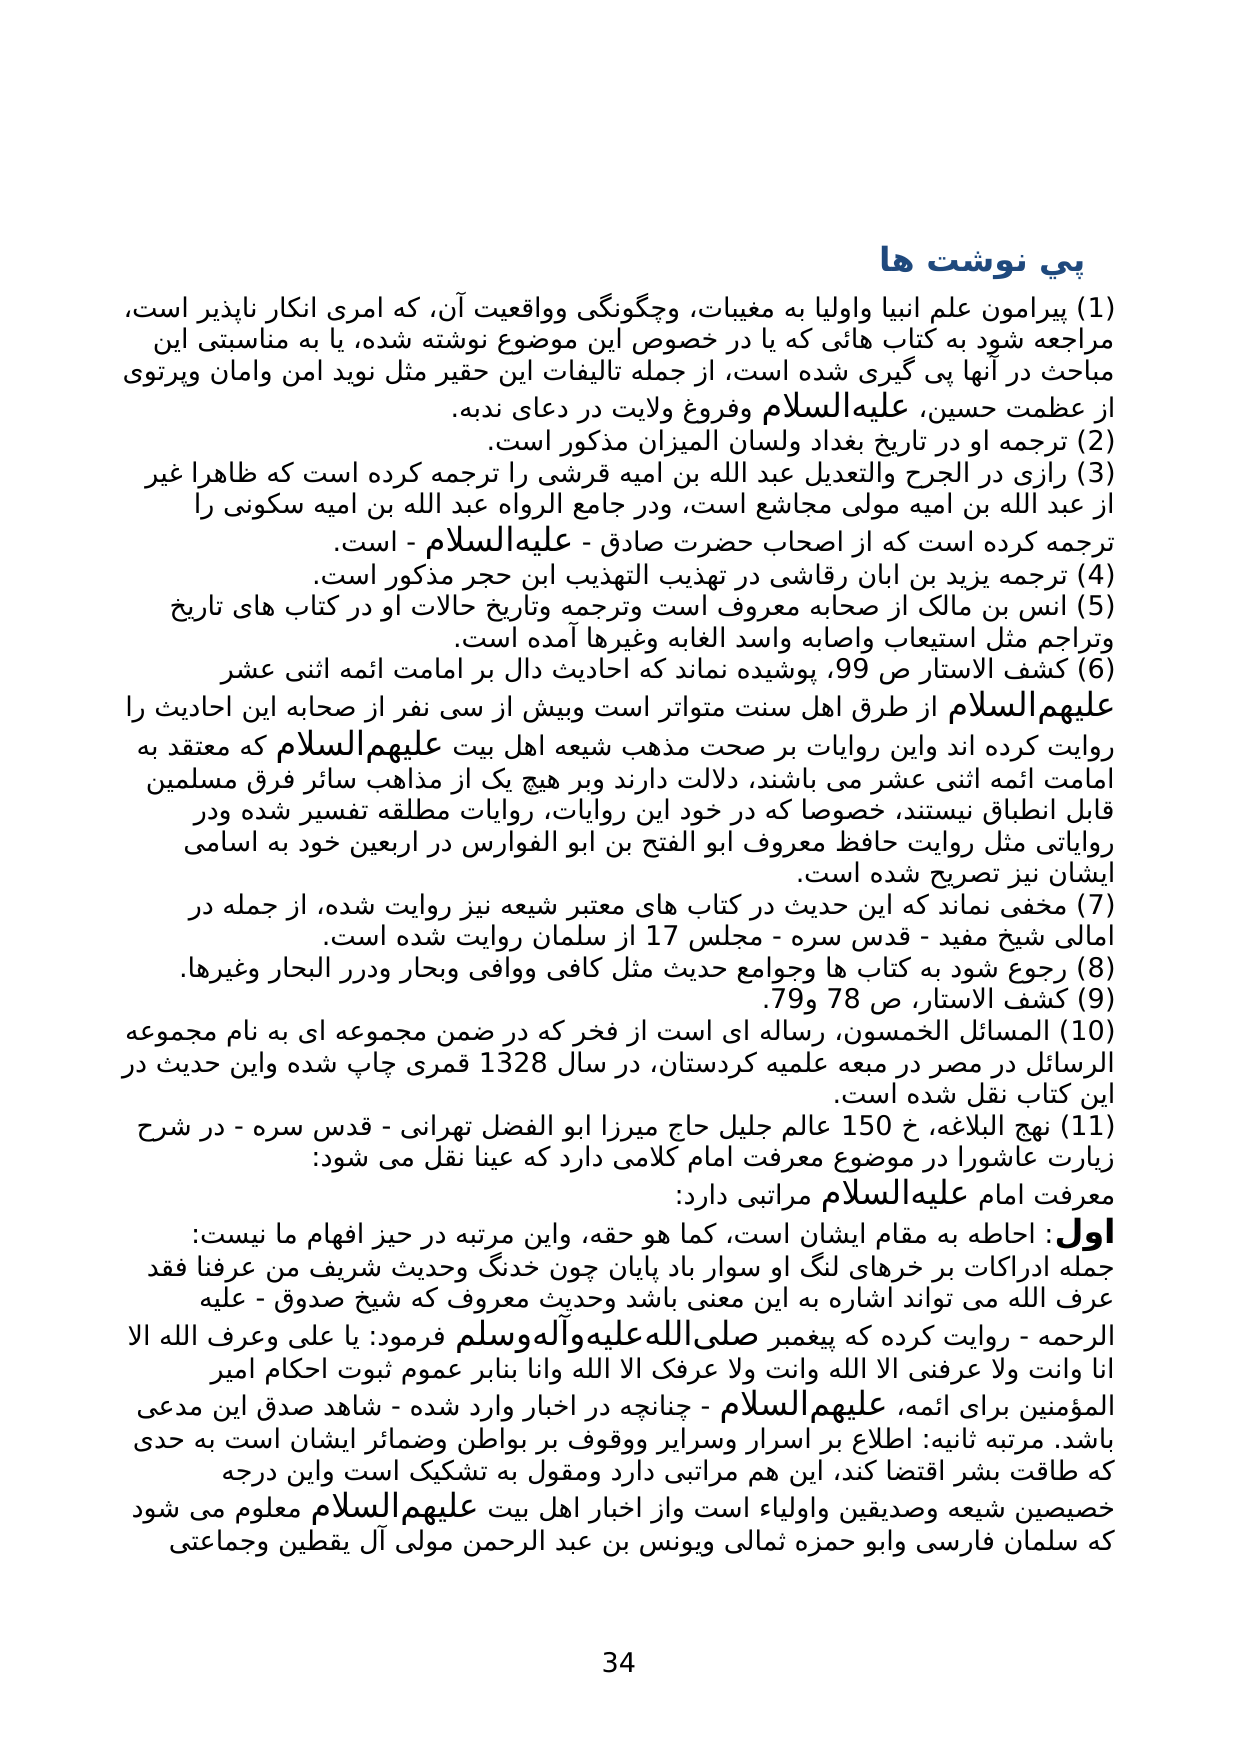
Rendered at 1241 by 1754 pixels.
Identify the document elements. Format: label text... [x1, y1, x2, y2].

text (3) رازى در الجرح والتعديل عبد الله بن اميه قرشى را ترجمه کرده است که ظاهرا غير از عبد الله بن اميه مولى مجاشع است، ودر جامع الرواه عبد الله بن اميه سکونى را ترجمه کرده است که از اصحاب حضرت صادق - عليه‌السلام - است. [122, 457, 1116, 559]
subtitle پي نوشت ها [122, 241, 1116, 279]
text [122, 1251, 1116, 1557]
text (11) نهج البلاغه، خ 150 عالم جليل حاج ميرزا ابو الفضل تهرانى - قدس سره - در شرح زيارت عاشورا در موضوع معرفت امام کلامى دارد که عينا نقل مى شود: [122, 1110, 1116, 1173]
text اول: احاطه به مقام ايشان است، کما هو حقه، واين مرتبه در حيز افهام ما نيست: [122, 1212, 1116, 1251]
text (4) ترجمه يزيد بن ابان رقاشى در تهذيب التهذيب ابن حجر مذکور است. [122, 559, 1116, 591]
text (6) کشف الاستار ص 99، پوشيده نماند که احاديث دال بر امامت ائمه اثنى عشر عليهم‌السلام از طرق اهل سنت متواتر است وبيش از سى نفر از صحابه اين احاديث را روايت کرده اند واين روايات بر صحت مذهب شيعه اهل بيت عليهم‌السلام که معتقد به امامت ائمه اثنى عشر مى باشند، دلالت دارند وبر هيچ يک از مذاهب سائر فرق مسلمين قابل انطباق نيستند، خصوصا که در خود اين روايات، روايات مطلقه تفسير شده ودر رواياتى مثل روايت حافظ معروف ابو الفتح بن ابو الفوارس در اربعين خود به اسامى ايشان نيز تصريح شده است. [122, 654, 1116, 889]
text (1) پيرامون علم انبيا واوليا به مغيبات، وچگونگى وواقعيت آن، که امرى انکار ناپذير است، مراجعه شود به کتاب هائى که يا در خصوص اين موضوع نوشته شده، يا به مناسبتى اين مباحث در آنها پى گيرى شده است، از جمله تاليفات اين حقير مثل نويد امن وامان وپرتوى از عظمت حسين، عليه‌السلام وفروغ ولايت در دعاى ندبه. [122, 292, 1116, 425]
text (9) کشف الاستار، ص 78 و79. [122, 984, 1116, 1015]
text (8) رجوع شود به کتاب ها وجوامع حديث مثل کافى ووافى وبحار ودرر البحار وغيرها. [122, 952, 1116, 984]
text معرفت امام عليه‌السلام مراتبى دارد: [122, 1173, 1116, 1212]
text (5) انس بن مالک از صحابه معروف است وترجمه وتاريخ حالات او در کتاب هاى تاريخ وتراجم مثل استيعاب واصابه واسد الغابه وغيرها آمده است. [122, 591, 1116, 654]
text (10) المسائل الخمسون، رساله اى است از فخر که در ضمن مجموعه اى به نام مجموعه الرسائل در مصر در مبعه علميه کردستان، در سال 1328 قمرى چاپ شده واين حديث در اين کتاب نقل شده است. [122, 1015, 1116, 1110]
text (7) مخفى نماند که اين حديث در کتاب هاى معتبر شيعه نيز روايت شده، از جمله در امالى شيخ مفيد - قدس سره - مجلس 17 از سلمان روايت شده است. [122, 889, 1116, 952]
text (2) ترجمه او در تاريخ بغداد ولسان الميزان مذکور است. [122, 425, 1116, 457]
